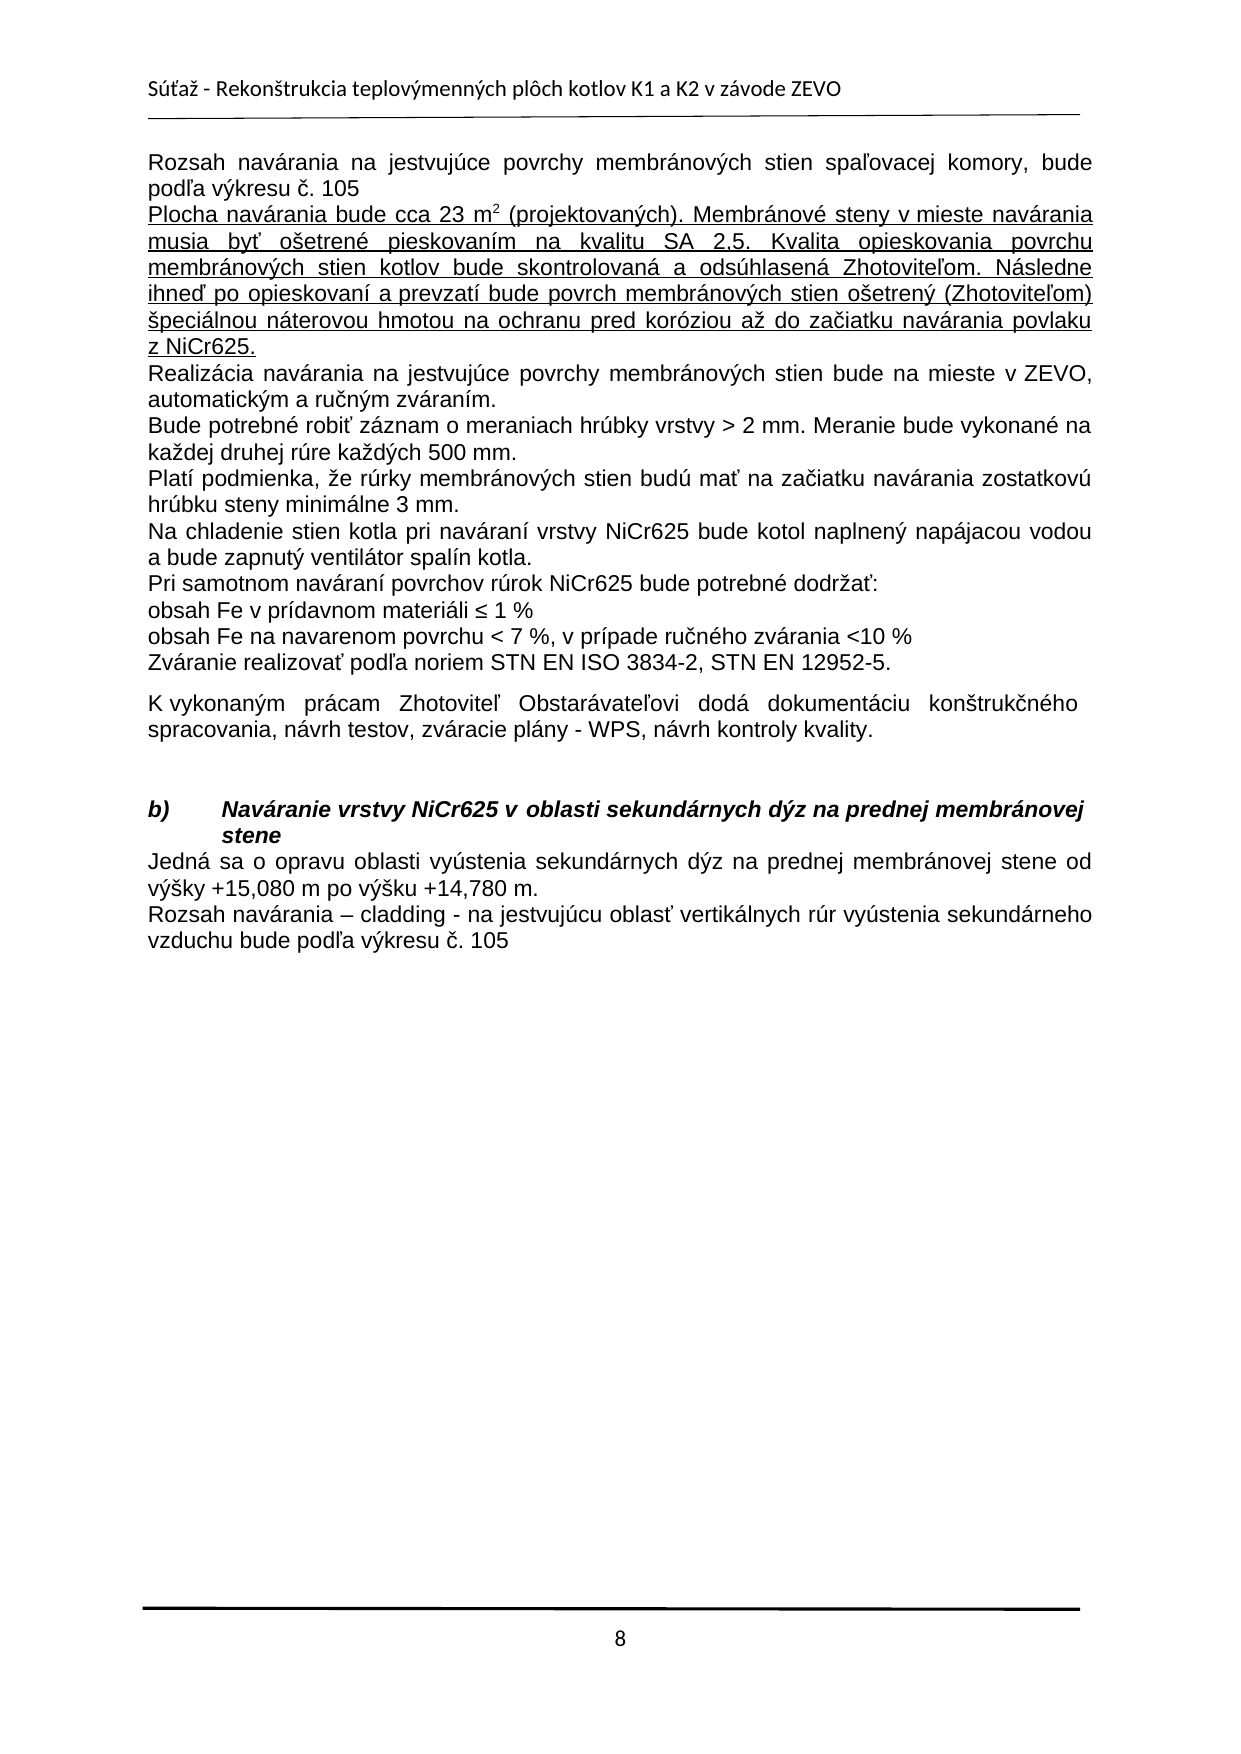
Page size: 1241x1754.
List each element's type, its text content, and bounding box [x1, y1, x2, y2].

text K vykonaným prácam Zhotoviteľ Obstarávateľovi dodá dokumentáciu konštrukčného spracovania, návrh testov, zváracie plány - WPS, návrh kontroly kvality. [148, 690, 1078, 743]
text Na chladenie stien kotla pri naváraní vrstvy NiCr625 bude kotol naplnený napájacou vodou a bude zapnutý ventilátor spalín kotla. [148, 518, 1093, 570]
text Platí podmienka, že rúrky membránových stien budú mať na začiatku navárania zostatkovú hrúbku steny minimálne . [148, 465, 1093, 518]
text Realizácia navárania na jestvujúce povrchy membránových stien bude na mieste v ZEVO, automatickým a ručným zváraním. [148, 359, 1093, 412]
text Zváranie realizovať podľa noriem STN EN ISO 3834-2, STN EN 12952-5. [148, 649, 1036, 676]
text Pri samotnom naváraní povrchov rúrok NiCr625 bude potrebné dodržať: [148, 570, 1036, 597]
list Naváranie vrstvy NiCr625 v oblasti sekundárnych dýz na prednej membránovej stene [148, 796, 1086, 848]
text Rozsah navárania – cladding - na jestvujúcu oblasť vertikálnych rúr vyústenia sekundárneho vzduchu bude podľa výkresu č. 105 [148, 901, 1093, 954]
text Jedná sa o opravu oblasti vyústenia sekundárnych dýz na prednej membránovej stene od výšky +15,080 m po výšku +14,780 m. [148, 848, 1093, 901]
text Bude potrebné robiť záznam o meraniach hrúbky vrstvy > . Meranie bude vykonané na každej druhej rúre každých . [148, 412, 1093, 465]
text Rozsah navárania na jestvujúce povrchy membránových stien spaľovacej komory, bude podľa výkresu č. 105 [148, 149, 1093, 201]
text obsah Fe na navarenom povrchu < 7 %, v prípade ručného zvárania <10 % [148, 623, 1036, 649]
text obsah Fe v prídavnom materiáli ≤ 1 % [148, 597, 1036, 623]
text Plocha navárania bude cca 23 m2 (projektovaných). Membránové steny v mieste navárania musia byť ošetrené pieskovaním na kvalitu SA 2,5. Kvalita opieskovania povrchu membránových stien kotlov bude skontrolovaná a odsúhlasená Zhotoviteľom. Následne ihneď po opieskovaní a prevzatí bude povrch membránových stien ošetrený (Zhotoviteľom) špeciálnou náterovou hmotou na ochranu pred koróziou až do začiatku navárania povlaku z NiCr625. [148, 304, 1093, 359]
